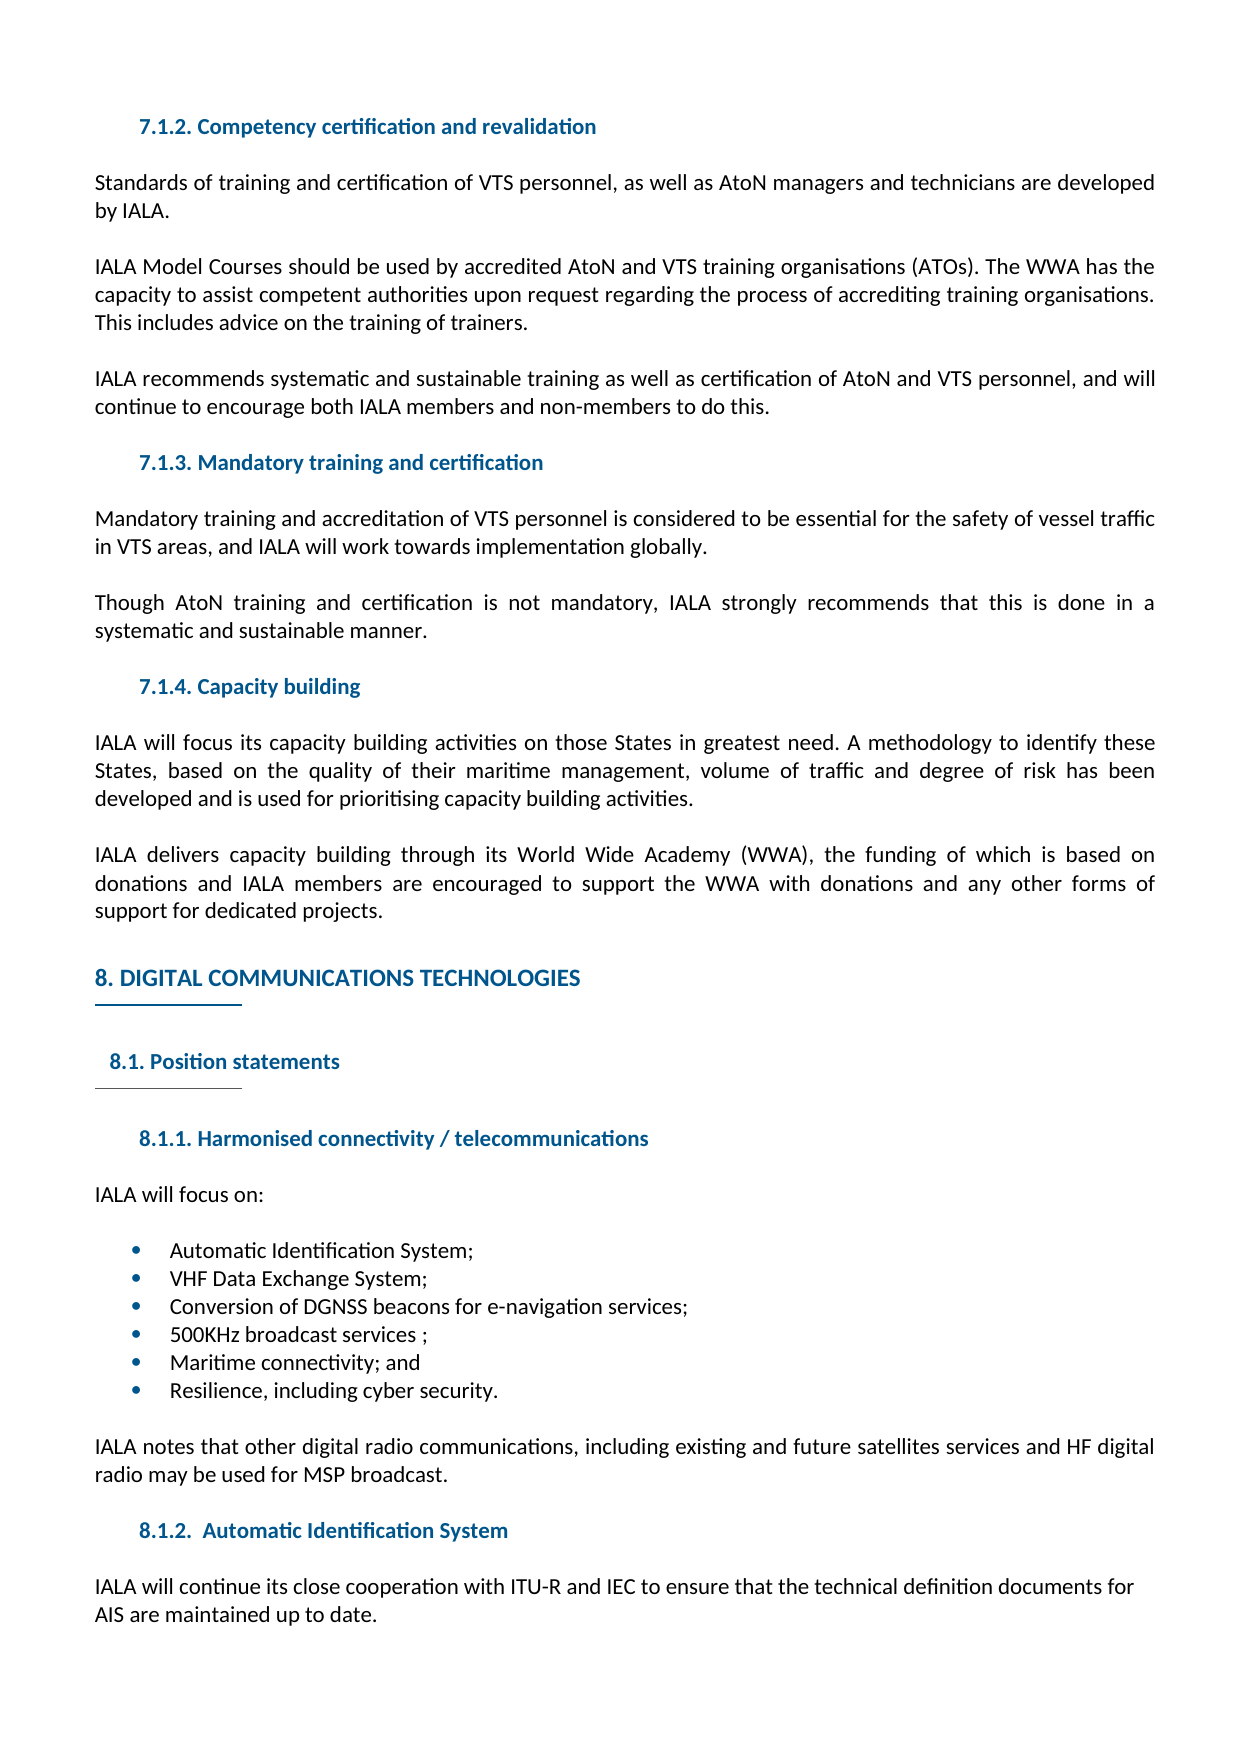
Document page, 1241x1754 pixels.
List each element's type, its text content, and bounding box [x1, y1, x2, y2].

text Resilience, including cyber security. [132, 1376, 1157, 1404]
text IALA will continue its close cooperation with ITU-R and IEC to ensure that the technical definition documents for AIS are maintained up to date. [94, 1572, 1157, 1628]
subtitle DIGITAL COMMUNICATIONS TECHNOLOGIES [94, 962, 1157, 993]
text IALA Model Courses should be used by accredited AtoN and VTS training organisations (ATOs). The WWA has the capacity to assist competent authorities upon request regarding the process of accrediting training organisations. This includes advice on the training of trainers. [94, 252, 1157, 336]
text Automatic Identification System; [132, 1236, 1157, 1264]
subtitle Automatic Identification System [139, 1516, 1157, 1544]
text Though AtoN training and certification is not mandatory, IALA strongly recommends that this is done in a systematic and sustainable manner. [94, 588, 1157, 644]
text VHF Data Exchange System; [132, 1264, 1157, 1292]
subtitle Harmonised connectivity / telecommunications [139, 1124, 1157, 1152]
text Standards of training and certification of VTS personnel, as well as AtoN managers and technicians are developed by IALA. [94, 168, 1157, 224]
text 500KHz broadcast services ; [132, 1320, 1157, 1348]
text IALA will focus on: [94, 1180, 1157, 1208]
text Mandatory training and accreditation of VTS personnel is considered to be essential for the safety of vessel traffic in VTS areas, and IALA will work towards implementation globally. [94, 504, 1157, 560]
text IALA recommends systematic and sustainable training as well as certification of AtoN and VTS personnel, and will continue to encourage both IALA members and non-members to do this. [94, 364, 1157, 420]
subtitle Mandatory training and certification [139, 448, 1157, 476]
subtitle Competency certification and revalidation [139, 112, 1157, 140]
text Conversion of DGNSS beacons for e-navigation services; [132, 1292, 1157, 1320]
subtitle Position statements [109, 1047, 1157, 1075]
subtitle Capacity building [139, 672, 1157, 701]
text IALA notes that other digital radio communications, including existing and future satellites services and HF digital radio may be used for MSP broadcast. [94, 1432, 1157, 1488]
text Maritime connectivity; and [132, 1348, 1157, 1376]
text IALA delivers capacity building through its World Wide Academy (WWA), the funding of which is based on donations and IALA members are encouraged to support the WWA with donations and any other forms of support for dedicated projects. [94, 841, 1157, 925]
text IALA will focus its capacity building activities on those States in greatest need. A methodology to identify these States, based on the quality of their maritime management, volume of traffic and degree of risk has been developed and is used for prioritising capacity building activities. [94, 728, 1157, 813]
